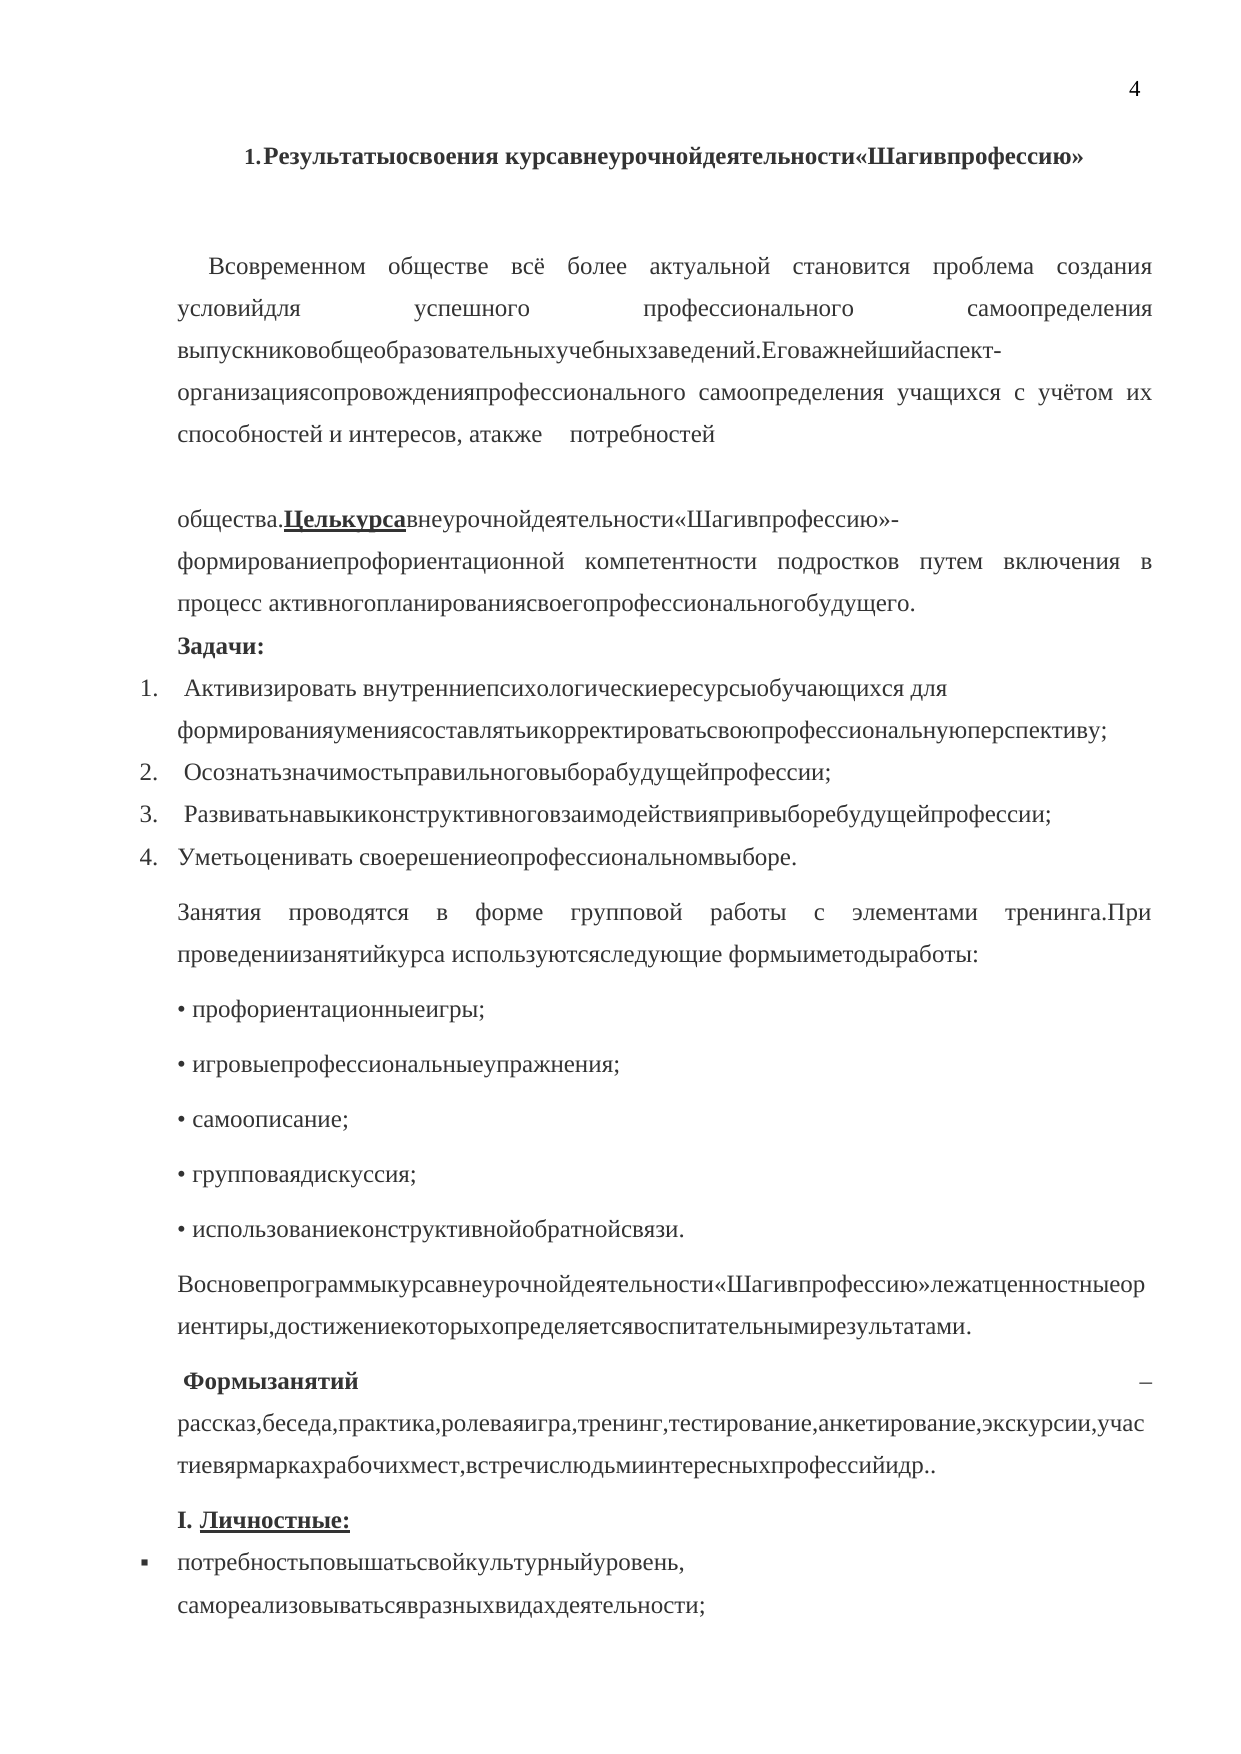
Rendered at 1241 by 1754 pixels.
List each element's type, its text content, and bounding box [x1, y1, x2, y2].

text Восновепрограммыкурсавнеурочнойдеятельности«Шагивпрофессию»лежатценностныеориентиры,достижениекоторыхопределяетсявоспитательнымирезультатами. [177, 1269, 1152, 1340]
list профориентационныеигры; [177, 994, 1178, 1023]
text Занятия проводятся в форме групповой работы с элементами тренинга.При проведениизанятийкурса используютсяследующие формыиметодыработы: [177, 897, 1152, 968]
list игровыепрофессиональныеупражнения; [177, 1049, 1178, 1078]
list Осознатьзначимостьправильноговыборабудущейпрофессии; [139, 757, 1178, 786]
list Активизировать внутренниепсихологическиересурсыобучающихся для формированияумениясоставлятьикорректироватьсвоюпрофессиональнуюперспективу; [139, 673, 1148, 744]
list самоописание; [177, 1104, 1178, 1133]
text Всовременном обществе всё более актуальной становится проблема создания условийдля успешного профессионального самоопределения выпускниковобщеобразовательныхучебныхзаведений.Еговажнейшийаспект-организациясопровожденияпрофессионального самоопределения учащихся с учётом их способностей и интересов, атакже потребностей общества.Целькурсавнеурочнойдеятельности«Шагивпрофессию»-формированиепрофориентационной компетентности подростков путем включения в процесс активногопланированиясвоегопрофессиональногобудущего. [177, 251, 1153, 617]
list Личностные: [177, 1505, 1178, 1534]
text Формызанятий –рассказ,беседа,практика,ролеваяигра,тренинг,тестирование,анкетирование,экскурсии,участиевярмаркахрабочихмест,встречислюдьмиинтересныхпрофессийидр.. [177, 1366, 1152, 1479]
list Уметьоценивать своерешениеопрофессиональномвыборе. [139, 842, 1178, 871]
list групповаядискуссия; [177, 1159, 1178, 1188]
list потребностьповышатьсвойкультурныйуровень, самореализовыватьсявразныхвидахдеятельности; [139, 1547, 1119, 1618]
list использованиеконструктивнойобратнойсвязи. [177, 1214, 1178, 1243]
text Задачи: [177, 631, 1178, 659]
list Развиватьнавыкиконструктивноговзаимодействияпривыборебудущейпрофессии; [139, 799, 1178, 828]
list Результатыосвоения курсавнеурочнойдеятельности«Шагивпрофессию» [244, 141, 1178, 170]
